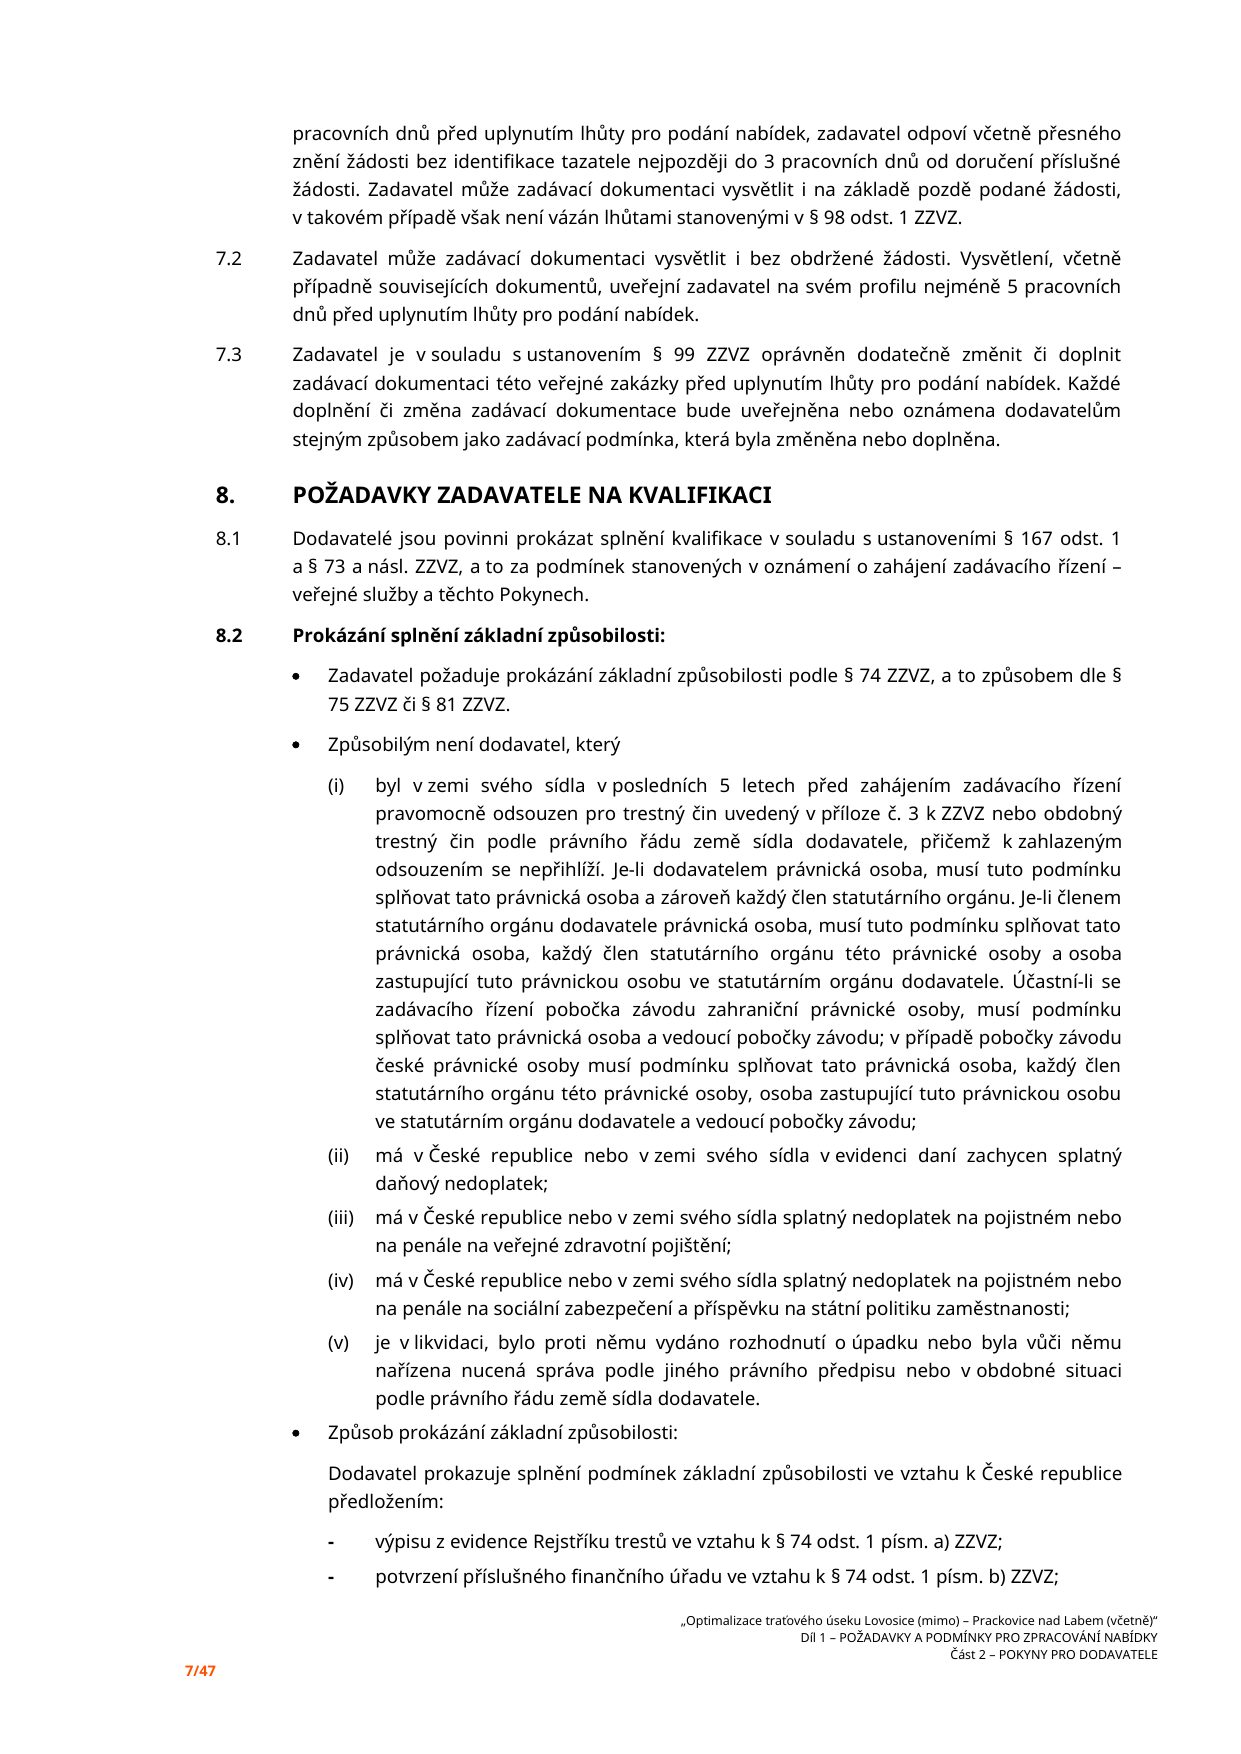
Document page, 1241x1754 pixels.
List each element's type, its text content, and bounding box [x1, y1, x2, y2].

text má v České republice nebo v zemi svého sídla v evidenci daní zachycen splatný daňový nedoplatek; [328, 1142, 1122, 1196]
text Zadavatel je v souladu s ustanovením § 99 ZZVZ oprávněn dodatečně změnit či doplnit zadávací dokumentaci této veřejné zakázky před uplynutím lhůty pro podání nabídek. Každé doplnění či změna zadávací dokumentace bude uveřejněna nebo oznámena dodavatelům stejným způsobem jako zadávací podmínka, která byla změněna nebo doplněna. [216, 342, 1122, 451]
text Způsob prokázání základní způsobilosti: [292, 1419, 1122, 1445]
text Zadavatel požaduje prokázání základní způsobilosti podle § 74 ZZVZ, a to způsobem dle § 75 ZZVZ či § 81 ZZVZ. [292, 663, 1122, 716]
text Zadavatel může zadávací dokumentaci vysvětlit i bez obdržené žádosti. Vysvětlení, včetně případně souvisejících dokumentů, uveřejní zadavatel na svém profilu nejméně 5 pracovních dnů před uplynutím lhůty pro podání nabídek. [216, 245, 1122, 327]
text má v České republice nebo v zemi svého sídla splatný nedoplatek na pojistném nebo na penále na sociální zabezpečení a příspěvku na státní politiku zaměstnanosti; [328, 1267, 1122, 1321]
text POŽADAVKY ZADAVATELE NA KVALIFIKACI [216, 479, 1122, 510]
text výpisu z evidence Rejstříku trestů ve vztahu k § 74 odst. 1 písm. a) ZZVZ; [328, 1529, 1122, 1554]
text byl v zemi svého sídla v posledních 5 letech před zahájením zadávacího řízení pravomocně odsouzen pro trestný čin uvedený v příloze č. 3 k ZZVZ nebo obdobný trestný čin podle právního řádu země sídla dodavatele, přičemž k zahlazeným odsouzením se nepřihlíží. Je-li dodavatelem právnická osoba, musí tuto podmínku splňovat tato právnická osoba a zároveň každý člen statutárního orgánu. Je-li členem statutárního orgánu dodavatele právnická osoba, musí tuto podmínku splňovat tato právnická osoba, každý člen statutárního orgánu této právnické osoby a osoba zastupující tuto právnickou osobu ve statutárním orgánu dodavatele. Účastní-li se zadávacího řízení pobočka závodu zahraniční právnické osoby, musí podmínku splňovat tato právnická osoba a vedoucí pobočky závodu; v případě pobočky závodu české právnické osoby musí podmínku splňovat tato právnická osoba, každý člen statutárního orgánu této právnické osoby, osoba zastupující tuto právnickou osobu ve statutárním orgánu dodavatele a vedoucí pobočky závodu; [328, 772, 1122, 1134]
text je v likvidaci, bylo proti němu vydáno rozhodnutí o úpadku nebo byla vůči němu nařízena nucená správa podle jiného právního předpisu nebo v obdobné situaci podle právního řádu země sídla dodavatele. [328, 1329, 1122, 1411]
text Dodavatel prokazuje splnění podmínek základní způsobilosti ve vztahu k České republice předložením: [328, 1460, 1122, 1514]
text má v České republice nebo v zemi svého sídla splatný nedoplatek na pojistném nebo na penále na veřejné zdravotní pojištění; [328, 1205, 1122, 1258]
text Způsobilým není dodavatel, který [292, 731, 1122, 757]
text Dodavatelé jsou povinni prokázat splnění kvalifikace v souladu s ustanoveními § 167 odst. 1 a § 73 a násl. ZZVZ, a to za podmínek stanovených v oznámení o zahájení zadávacího řízení – veřejné služby a těchto Pokynech. [216, 526, 1122, 607]
text Prokázání splnění základní způsobilosti: [216, 622, 1122, 648]
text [216, 121, 1122, 230]
text potvrzení příslušného finančního úřadu ve vztahu k § 74 odst. 1 písm. b) ZZVZ; [328, 1563, 1122, 1588]
